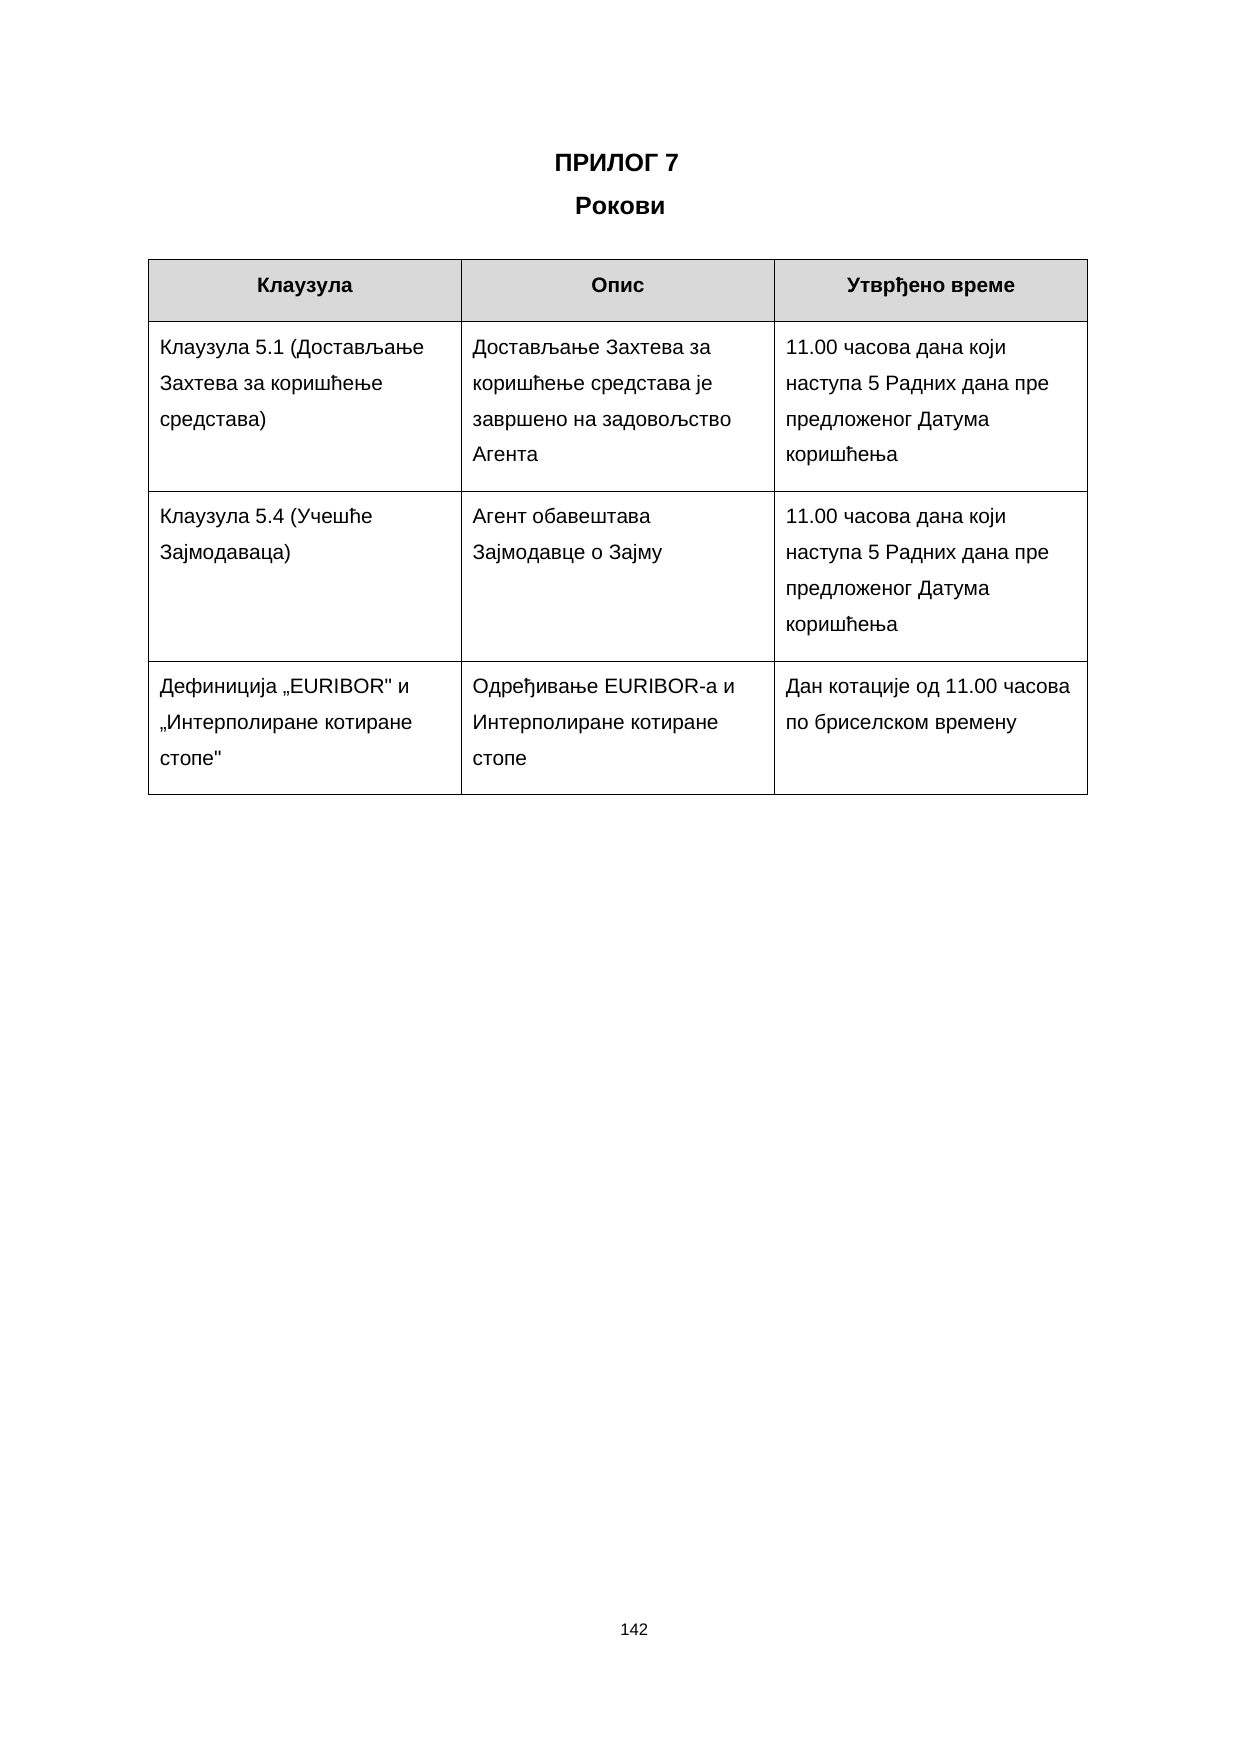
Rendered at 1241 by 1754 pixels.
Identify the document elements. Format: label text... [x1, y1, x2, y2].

table_cell Одређивање EURIBOR-а и Интерполиране котиране стопе [462, 662, 774, 794]
table_cell Агент обавештава Зајмодавце о Зајму [462, 492, 774, 661]
table_cell Клаузула 5.1 (Достављање Захтева за коришћење средстава) [149, 322, 461, 491]
table_cell 11.00 часова дана који наступа 5 Радних дана пре предложеног Датума коришћења [775, 322, 1087, 491]
table_header Клаузула [149, 260, 461, 321]
table_header Утврђено време [775, 260, 1087, 321]
table_cell [148, 794, 1093, 856]
table_cell Достављање Захтева за коришћење средстава је завршено на задовољство Агента [462, 322, 774, 491]
table_cell Клаузула 5.4 (Учешће Зајмодаваца) [149, 492, 461, 661]
table_cell Дефиниција „EURIBOR" и „Интерполиране котиране стопе" [149, 662, 461, 794]
table_header Опис [462, 260, 774, 321]
list ПРИЛОГ 7 Рокови [148, 148, 1092, 219]
table_cell Дан котације од 11.00 часова по бриселском времену [775, 662, 1087, 794]
table_cell 11.00 часова дана који наступа 5 Радних дана пре предложеног Датума коришћења [775, 492, 1087, 661]
